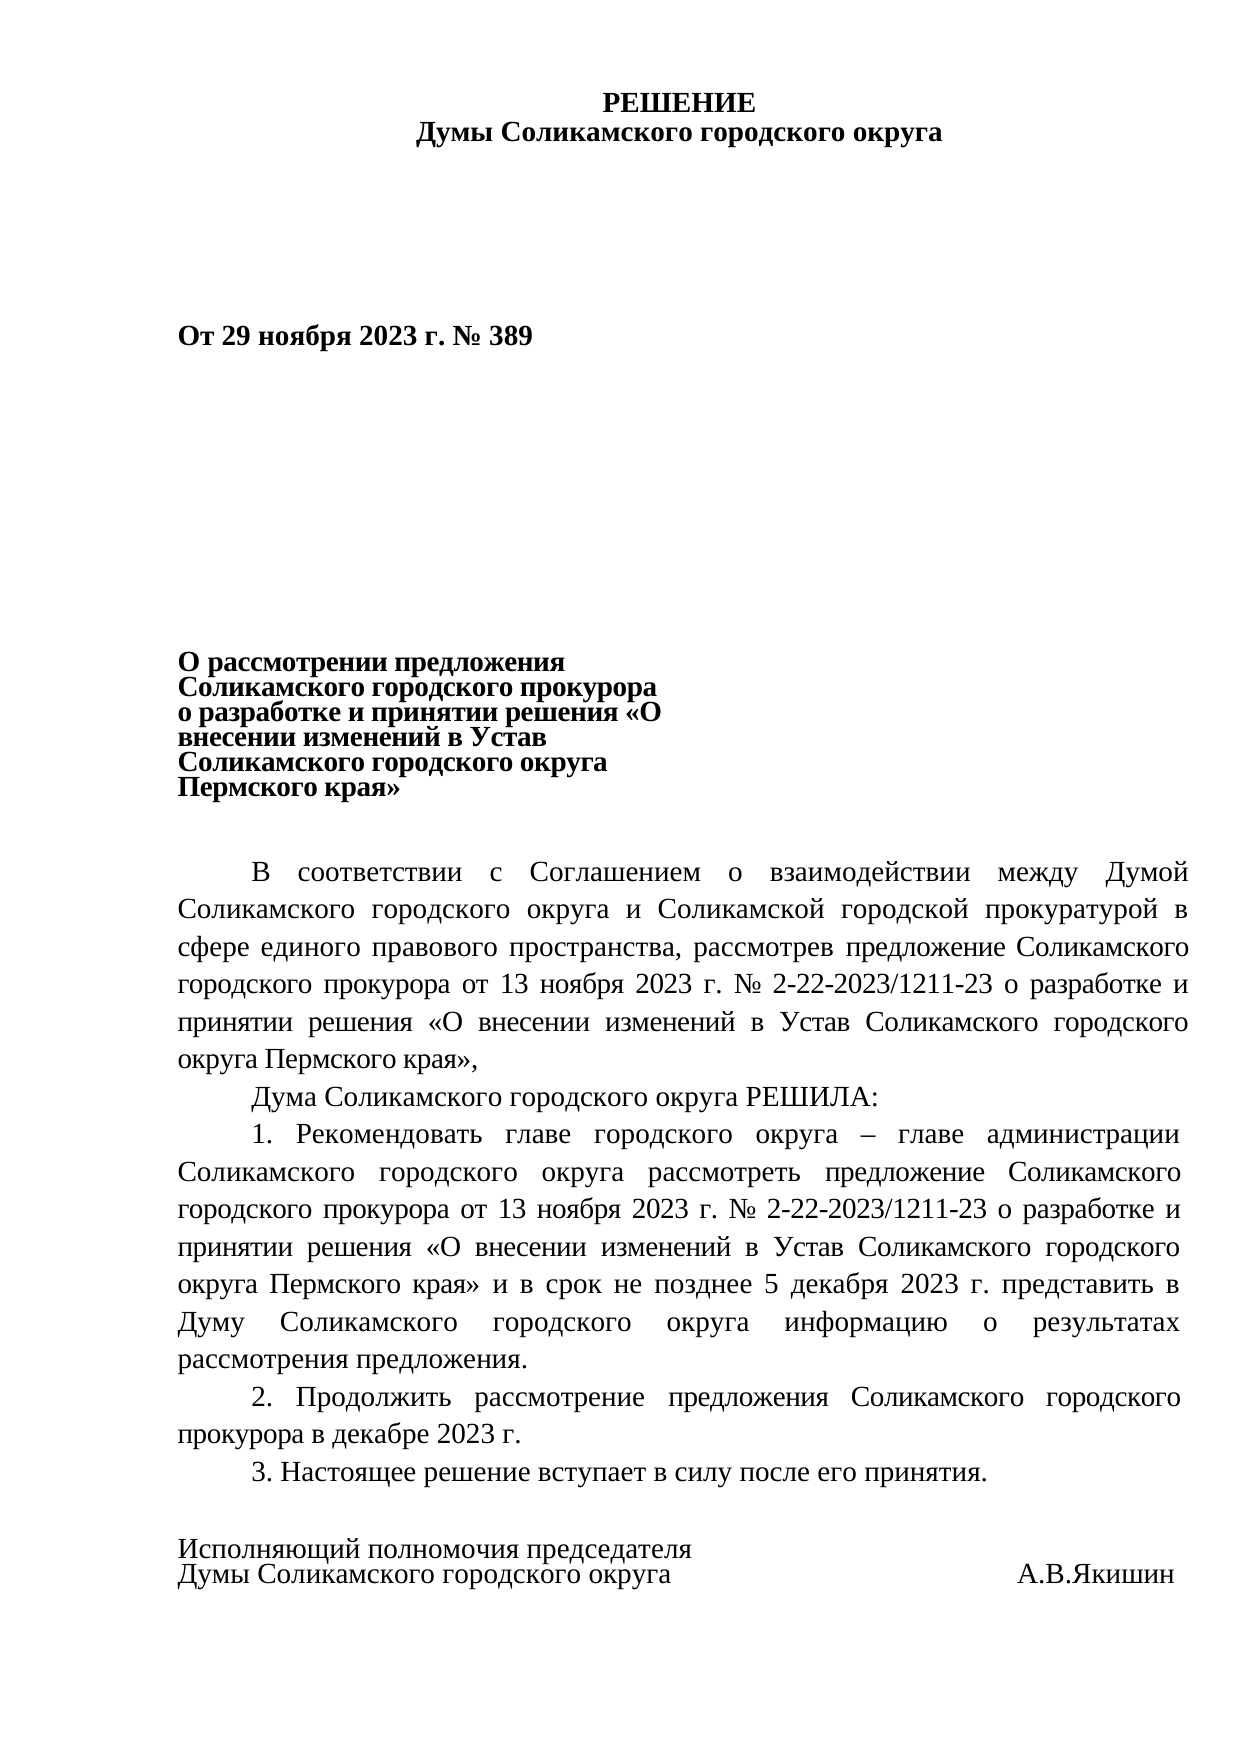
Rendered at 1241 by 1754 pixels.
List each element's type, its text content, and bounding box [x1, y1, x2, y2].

text РЕШЕНИЕ [177, 89, 1181, 118]
text 3. Настоящее решение вступает в силу после его принятия. [177, 1451, 1181, 1489]
text о разработке и принятии решения «О внесении изменений в Устав Соликамского городского округа Пермского края» [177, 701, 721, 801]
text 1. Рекомендовать главе городского округа – главе администрации Соликамского городского округа рассмотреть предложение Соликамского городского прокурора от 13 ноября . № 2-22-2023/1211-23 о разработке и принятии решения «О внесении изменений в Устав Соликамского городского округа Пермского края» и в срок не позднее 5 декабря . представить в Думу Соликамского городского округа информацию о результатах рассмотрения предложения. [177, 1114, 1181, 1376]
text Исполняющий полномочия председателя [177, 1539, 1181, 1564]
text О рассмотрении предложения Соликамского городского прокурора [177, 651, 721, 701]
text От 29 ноября . № 389 [177, 322, 1181, 351]
text Дума Соликамского городского округа РЕШИЛА: [177, 1076, 1189, 1114]
text 2. Продолжить рассмотрение предложения Соликамского городского прокурора в декабре . [177, 1376, 1181, 1451]
text Думы Соликамского городского округа [177, 118, 1181, 147]
text Думы Соликамского городского округа А.В.Якишин [194, 1564, 1181, 1589]
text В соответствии с Соглашением о взаимодействии между Думой Соликамского городского округа и Соликамской городской прокуратурой в сфере единого правового пространства, рассмотрев предложение Соликамского городского прокурора от 13 ноября . № 2-22-2023/1211-23 о разработке и принятии решения «О внесении изменений в Устав Соликамского городского округа Пермского края», [177, 851, 1189, 1076]
